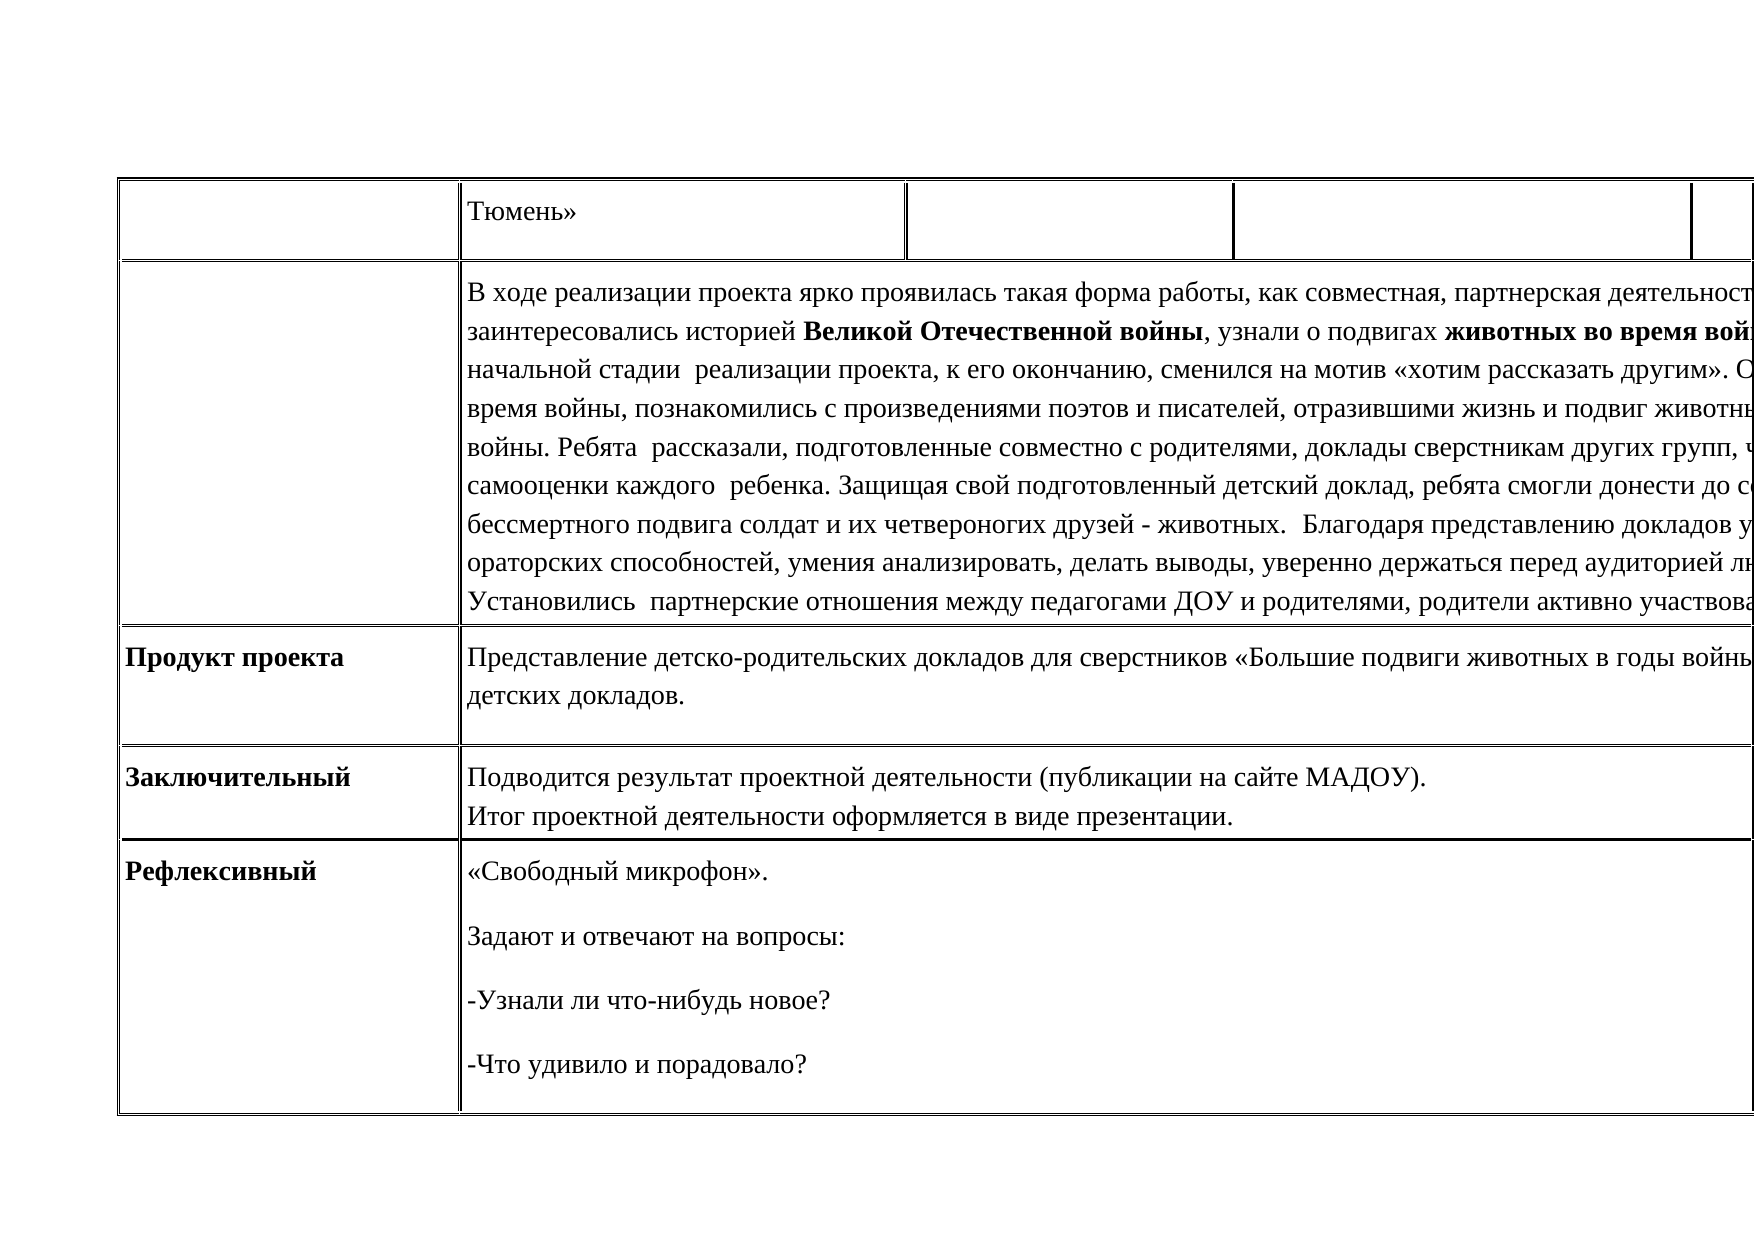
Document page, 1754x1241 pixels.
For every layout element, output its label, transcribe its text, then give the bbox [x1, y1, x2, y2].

table_cell 29.04.2022 [1691, 181, 1754, 259]
table_cell Подводится результат проектной деятельности (публикации на сайте МАДОУ). Итог проектной деятельности оформляется в виде презентации. [462, 744, 1753, 838]
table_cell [460, 179, 906, 259]
table_cell В ходе реализации проекта ярко проявилась такая форма работы, как совместная, партнерская деятельность педагогов, детей и родителей. Дети заинтересовались историей Великой Отечественной войны, узнали о подвигах животных во время войны. Мотив «хотим узнать» на начальной стадии реализации проекта, к его окончанию, сменился на мотив «хотим рассказать другим». Они узнали о значении животных во время войны, познакомились с произведениями поэтов и писателей, отразившими жизнь и подвиг животных во время Великой Отечественной войны. Ребята рассказали, подготовленные совместно с родителями, доклады сверстникам других групп, что способствовало повышению самооценки каждого ребенка. Защищая свой подготовленный детский доклад, ребята смогли донести до сознания сверстников значение бессмертного подвига солдат и их четвероногих друзей - животных. Благодаря представлению докладов у детей сформировались навыки ораторских способностей, умения анализировать, делать выводы, уверенно держаться перед аудиторией людей, повысилась самооценка. Установились партнерские отношения между педагогами ДОУ и родителями, родители активно участвовали в жизни детского сада. [460, 259, 1754, 623]
table_cell [906, 179, 1233, 259]
table_cell Продукт проекта [120, 624, 458, 743]
table_cell [1233, 181, 1691, 259]
table_cell [118, 259, 460, 623]
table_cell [460, 838, 1754, 1113]
table_cell Заключительный [120, 744, 458, 838]
table_cell Представление детско-родительских докладов для сверстников «Большие подвиги животных в годы войны», выставка детских докладов. [462, 624, 1753, 743]
table_cell Рефлексивный [118, 838, 460, 1113]
